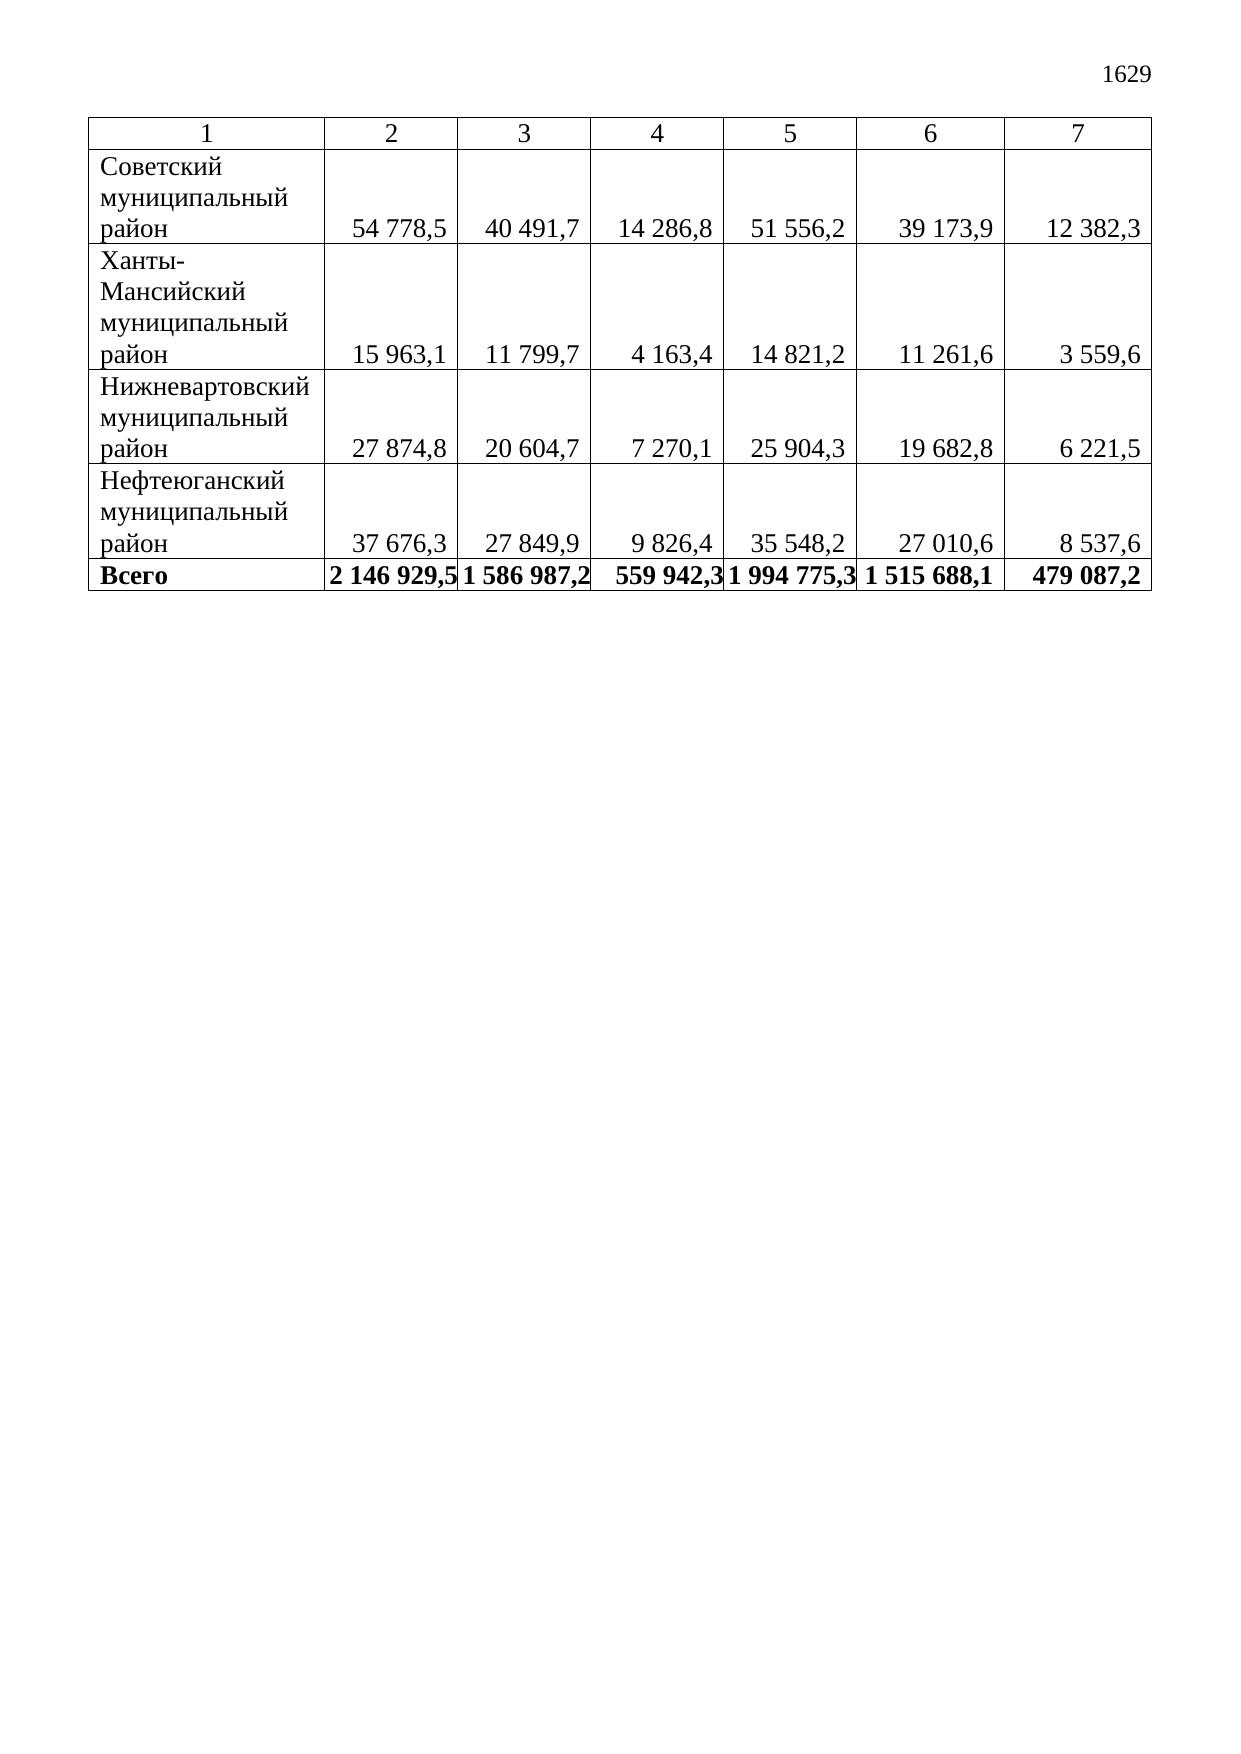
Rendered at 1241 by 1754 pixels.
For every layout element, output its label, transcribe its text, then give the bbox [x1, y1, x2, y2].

table_cell 40 491,7 [458, 150, 590, 243]
table_header 3 [458, 118, 590, 149]
table_cell 559 942,3 [591, 559, 723, 590]
table_cell Ханты-Мансийский муниципальный район [89, 244, 324, 369]
table_header 2 [325, 118, 457, 149]
table_cell 11 261,6 [857, 244, 1004, 369]
table_header 1 [89, 118, 324, 149]
table_cell 54 778,5 [325, 150, 457, 243]
table_cell Нижневартовский муниципальный район [89, 370, 324, 463]
table_cell 1 515 688,1 [857, 559, 1004, 590]
table_cell 1 586 987,2 [458, 559, 590, 590]
table_cell Нефтеюганский муниципальный район [89, 464, 324, 558]
table_cell 11 799,7 [458, 244, 590, 369]
table_cell 37 676,3 [325, 464, 457, 558]
table_cell 8 537,6 [1005, 464, 1151, 558]
table_cell 27 010,6 [857, 464, 1004, 558]
table_cell 4 163,4 [591, 244, 723, 369]
table_cell 1 994 775,3 [724, 559, 856, 590]
table_cell 479 087,2 [1005, 559, 1151, 590]
table_cell 2 146 929,5 [325, 559, 457, 590]
table_header 5 [724, 118, 856, 149]
table_cell 27 874,8 [325, 370, 457, 463]
table_cell 6 221,5 [1005, 370, 1151, 463]
table_cell 7 270,1 [591, 370, 723, 463]
table_cell 12 382,3 [1005, 150, 1151, 243]
table_cell 19 682,8 [857, 370, 1004, 463]
table_cell 27 849,9 [458, 464, 590, 558]
table_cell 51 556,2 [724, 150, 856, 243]
table_cell 20 604,7 [458, 370, 590, 463]
table_cell 9 826,4 [591, 464, 723, 558]
table_header 4 [591, 118, 723, 149]
table_cell 35 548,2 [724, 464, 856, 558]
table_header 7 [1005, 118, 1151, 149]
table_cell 25 904,3 [724, 370, 856, 463]
table_cell Советский муниципальный район [89, 150, 324, 243]
table_cell 39 173,9 [857, 150, 1004, 243]
table_cell 14 821,2 [724, 244, 856, 369]
table_cell 3 559,6 [1005, 244, 1151, 369]
table_cell 15 963,1 [325, 244, 457, 369]
table_cell 14 286,8 [591, 150, 723, 243]
table_header 6 [857, 118, 1004, 149]
table_cell Всего [89, 559, 324, 590]
